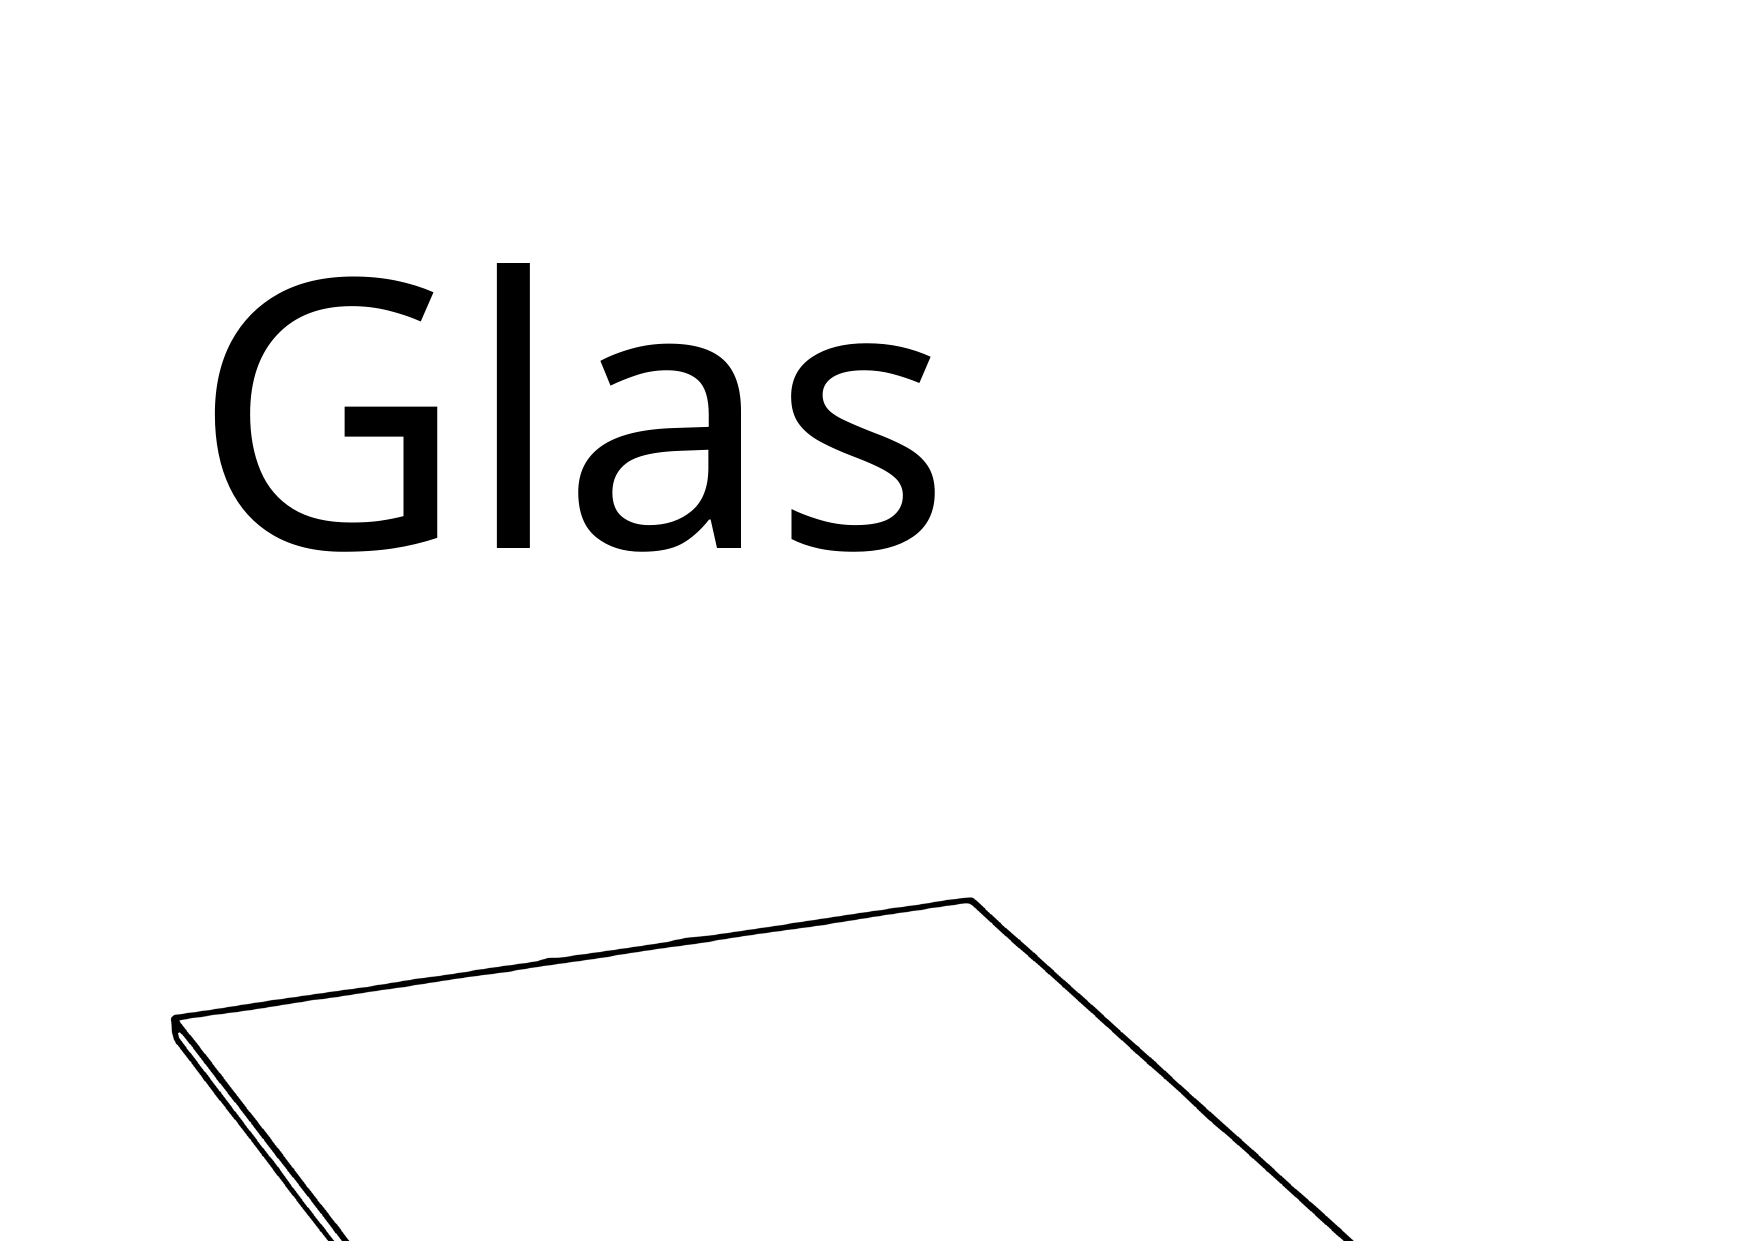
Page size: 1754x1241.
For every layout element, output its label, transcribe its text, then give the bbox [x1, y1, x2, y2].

picture [0, 788, 1660, 1241]
text das Glas [192, 148, 1606, 658]
